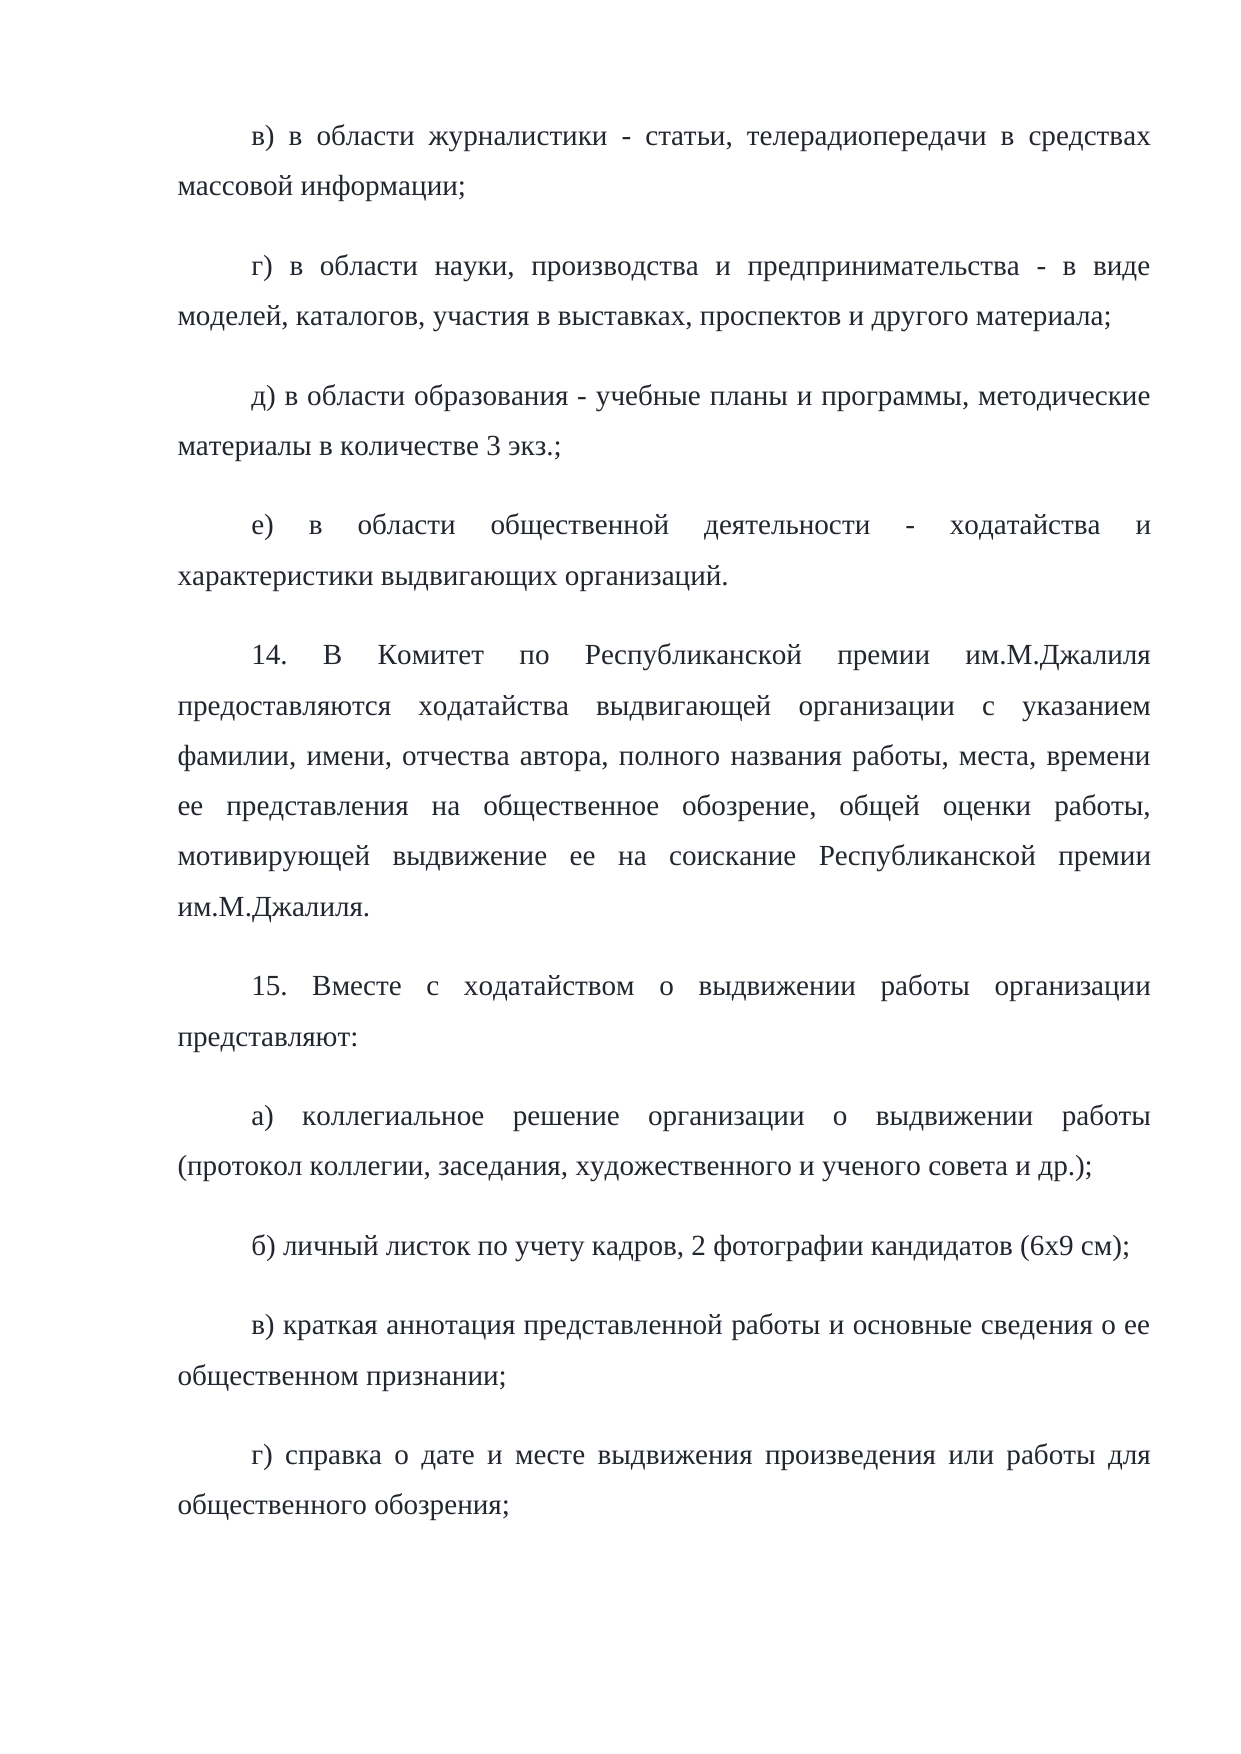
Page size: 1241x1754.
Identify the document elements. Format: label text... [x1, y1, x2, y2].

text а) коллегиальное решение организации о выдвижении работы (протокол коллегии, заседания, художественного и ученого совета и др.); [177, 1098, 1152, 1182]
text в) в области журналистики - статьи, телерадиопередачи в средствах массовой информации; [177, 118, 1152, 202]
text в) краткая аннотация представленной работы и основные сведения о ее общественном признании; [177, 1307, 1152, 1391]
text 14. В Комитет по Республиканской премии им.М.Джалиля предоставляются ходатайства выдвигающей организации с указанием фамилии, имени, отчества автора, полного названия работы, места, времени ее представления на общественное обозрение, общей оценки работы, мотивирующей выдвижение ее на соискание Республиканской премии им.М.Джалиля. [177, 637, 1152, 922]
text е) в области общественной деятельности - ходатайства и характеристики выдвигающих организаций. [177, 507, 1152, 591]
text г) в области науки, производства и предпринимательства - в виде моделей, каталогов, участия в выставках, проспектов и другого материала; [177, 248, 1152, 332]
text д) в области образования - учебные планы и программы, методические материалы в количестве 3 экз.; [177, 378, 1152, 462]
text г) справка о дате и месте выдвижения произведения или работы для общественного обозрения; [177, 1437, 1152, 1521]
text 15. Вместе с ходатайством о выдвижении работы организации представляют: [177, 968, 1152, 1052]
text б) личный листок по учету кадров, 2 фотографии кандидатов (6х9 см); [177, 1228, 1152, 1261]
